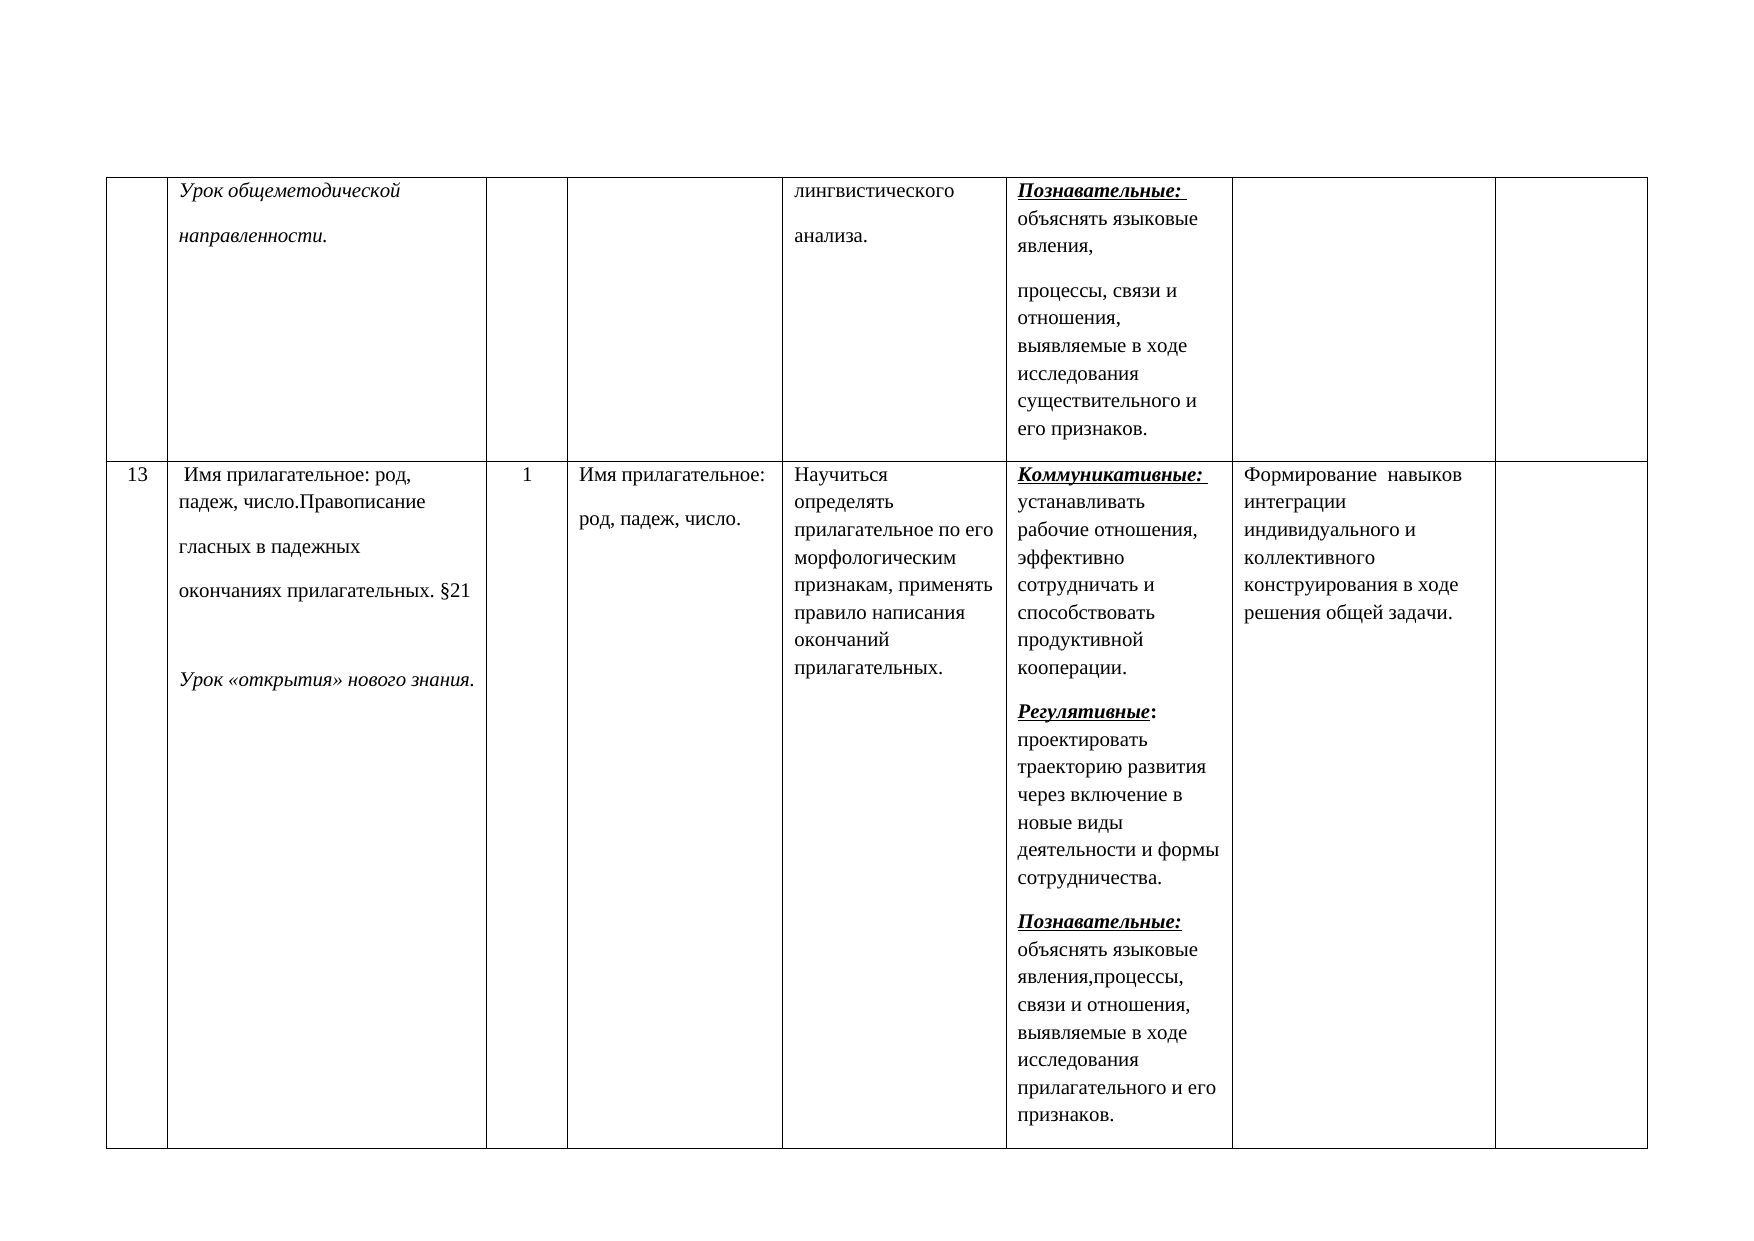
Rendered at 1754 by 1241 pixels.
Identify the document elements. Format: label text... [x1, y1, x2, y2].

table_cell Имя прилагательное: род, падеж, число.Правописание гласных в падежных окончаниях прилагательных. §21 Урок «открытия» нового знания. [168, 462, 486, 1147]
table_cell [1007, 178, 1232, 461]
table_cell Коммуникативные: устанавливать рабочие отношения, эффективно сотрудничать и способствовать продуктивной кооперации. Регулятивные: проектировать траекторию развития через включение в новые виды деятельности и формы сотрудничества. Познавательные: объяснять языковые явления,процессы, связи и отношения, выявляемые в ходе исследования прилагательного и его признаков. [1007, 462, 1232, 1147]
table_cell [168, 178, 486, 461]
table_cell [568, 178, 782, 461]
table_cell Имя прилагательное: род, падеж, число. [568, 462, 782, 1147]
table_cell [1496, 178, 1647, 461]
table_cell Формирование навыков интеграции индивидуального и коллективного конструирования в ходе решения общей задачи. [1233, 462, 1495, 1147]
table_cell 1 [487, 178, 567, 461]
table_cell 12 [107, 178, 167, 461]
table_cell 1 [487, 462, 567, 1147]
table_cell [783, 178, 1006, 461]
table_cell 13 [107, 462, 167, 1147]
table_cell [1233, 178, 1495, 461]
table_cell [1496, 462, 1647, 1147]
table_cell Научиться определять прилагательное по его морфологическим признакам, применять правило написания окончаний прилагательных. [783, 462, 1006, 1147]
